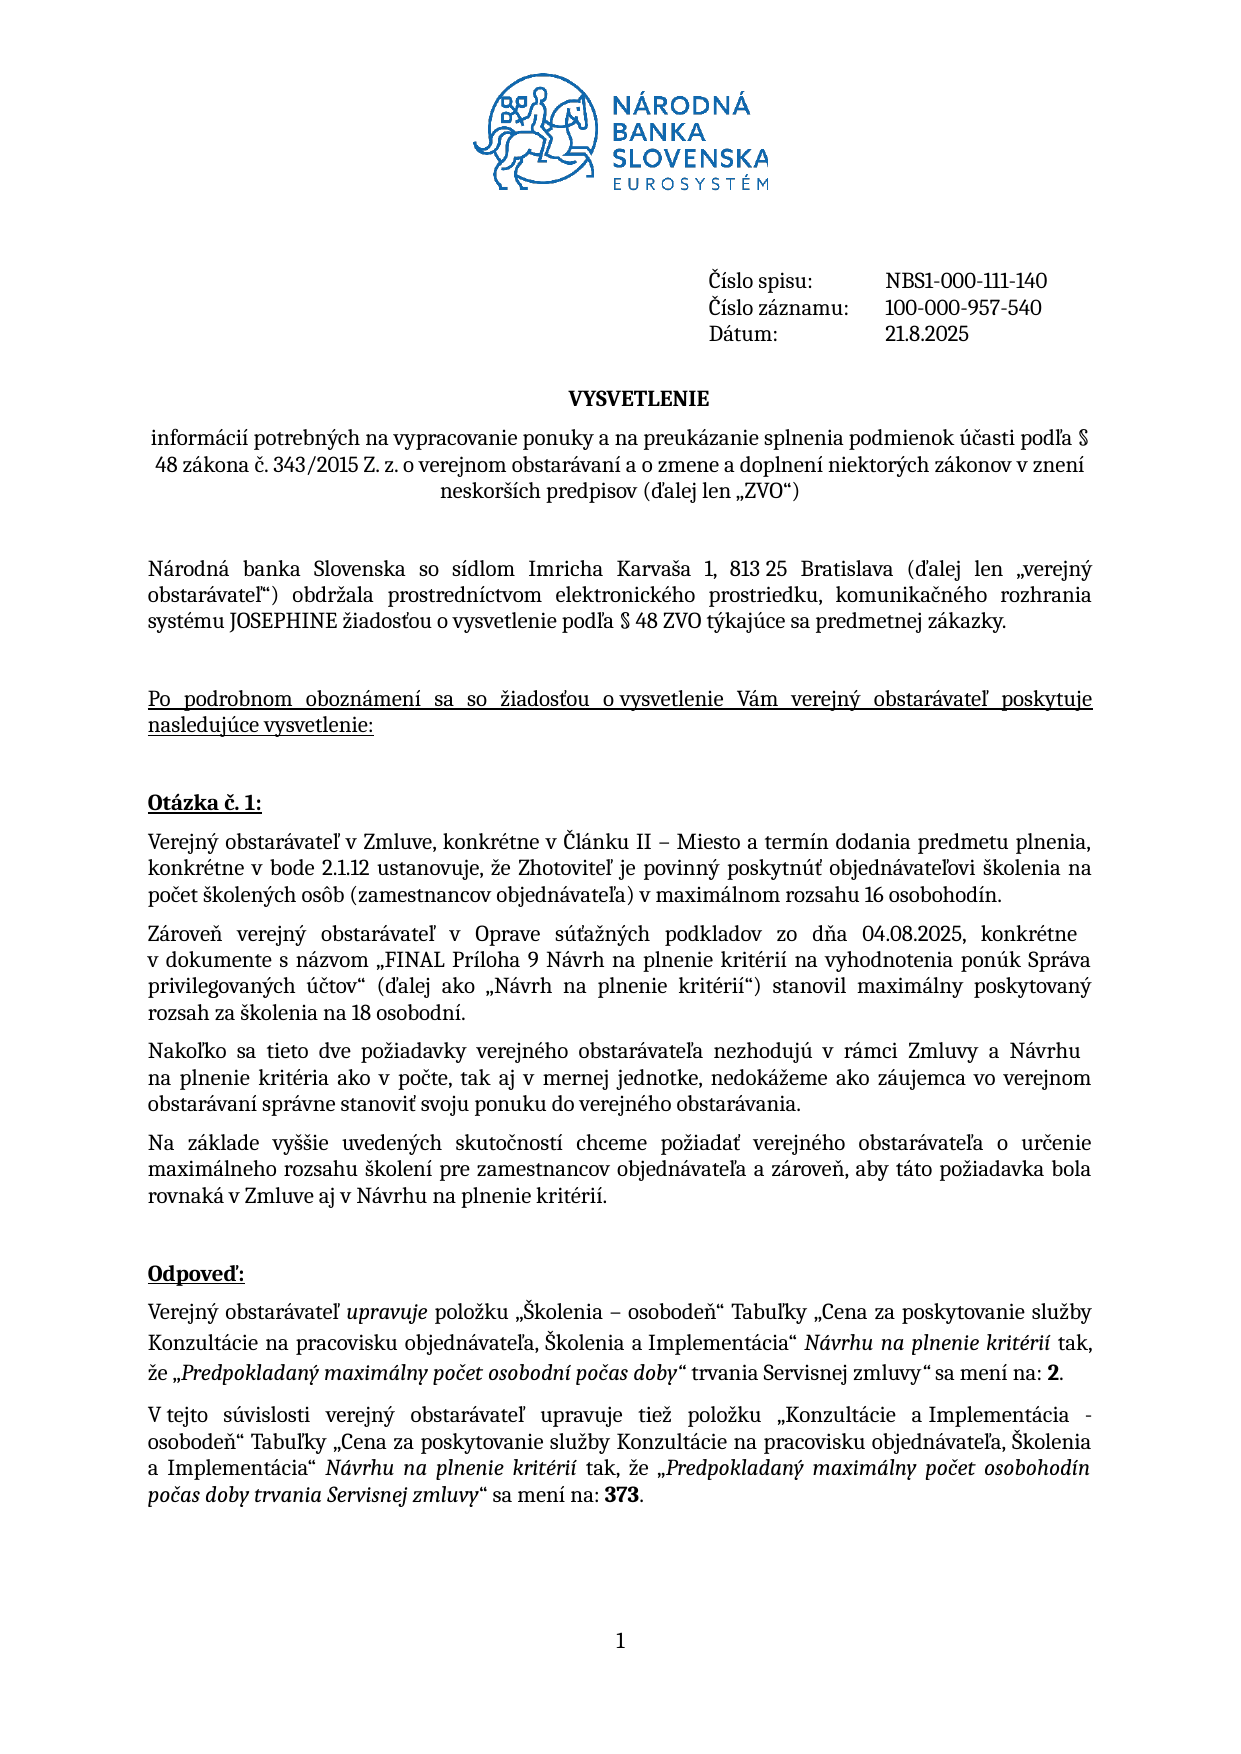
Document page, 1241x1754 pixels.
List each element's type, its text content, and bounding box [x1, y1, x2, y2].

picture [472, 73, 768, 191]
text Číslo záznamu: 100-000-957-540 [709, 295, 1093, 321]
text Nakoľko sa tieto dve požiadavky verejného obstarávateľa nezhodujú v rámci Zmluvy a Návrhu na plnenie kritéria ako v počte, tak aj v mernej jednotke, nedokážeme ako záujemca vo verejnom obstarávaní správne stanoviť svoju ponuku do verejného obstarávania. [148, 1038, 1093, 1117]
text Verejný obstarávateľ upravuje položku „Školenia – osobodeň“ Tabuľky „Cena za poskytovanie služby Konzultácie na pracovisku objednávateľa, Školenia a Implementácia“ Návrhu na plnenie kritérií tak, že „Predpokladaný maximálny počet osobodní počas doby“ trvania Servisnej zmluvy“ sa mení na: 2. [148, 1299, 1093, 1386]
text Otázka č. 1: [148, 790, 1093, 816]
text VYSVETLENIE [185, 386, 1093, 413]
text Odpoveď: [148, 1260, 1093, 1287]
text Číslo spisu: NBS1-000-111-140 [709, 268, 1093, 295]
text informácií potrebných na vypracovanie ponuky a na preukázanie splnenia podmienok účasti podľa § 48 zákona č. 343/2015 Z. z. o verejnom obstarávaní a o zmene a doplnení niektorých zákonov v znení neskorších predpisov (ďalej len „ZVO“) [148, 425, 1093, 504]
text V tejto súvislosti verejný obstarávateľ upravuje tiež položku „Konzultácie a Implementácia - osobodeň“ Tabuľky „Cena za poskytovanie služby Konzultácie na pracovisku objednávateľa, Školenia a Implementácia“ Návrhu na plnenie kritérií tak, že „Predpokladaný maximálny počet osobohodín počas doby trvania Servisnej zmluvy“ sa mení na: 373. [148, 1402, 1093, 1508]
text Zároveň verejný obstarávateľ v Oprave súťažných podkladov zo dňa 04.08.2025, konkrétne v dokumente s názvom „FINAL Príloha 9 Návrh na plnenie kritérií na vyhodnotenia ponúk Správa privilegovaných účtov“ (ďalej ako „Návrh na plnenie kritérií“) stanovil maximálny poskytovaný rozsah za školenia na 18 osobodní. [148, 920, 1093, 1026]
text Po podrobnom oboznámení sa so žiadosťou o vysvetlenie Vám verejný obstarávateľ poskytuje nasledujúce vysvetlenie: [148, 686, 1093, 708]
text Národná banka Slovenska so sídlom Imricha Karvaša 1, 813 25 Bratislava (ďalej len „verejný obstarávateľ“) obdržala prostredníctvom elektronického prostriedku, komunikačného rozhrania systému JOSEPHINE žiadosťou o vysvetlenie podľa § 48 ZVO týkajúce sa predmetnej zákazky. [148, 556, 1093, 634]
text Na základe vyššie uvedených skutočností chceme požiadať verejného obstarávateľa o určenie maximálneho rozsahu školení pre zamestnancov objednávateľa a zároveň, aby táto požiadavka bola rovnaká v Zmluve aj v Návrhu na plnenie kritérií. [148, 1130, 1093, 1209]
text Po podrobnom oboznámení sa so žiadosťou o vysvetlenie Vám verejný obstarávateľ poskytuje nasledujúce vysvetlenie: [148, 710, 1093, 739]
text Dátum: 21.8.2025 [709, 321, 1093, 347]
text Verejný obstarávateľ v Zmluve, konkrétne v Článku II – Miesto a termín dodania predmetu plnenia, konkrétne v bode 2.1.12 ustanovuje, že Zhotoviteľ je povinný poskytnúť objednávateľovi školenia na počet školených osôb (zamestnancov objednávateľa) v maximálnom rozsahu 16 osobohodín. [148, 829, 1093, 908]
